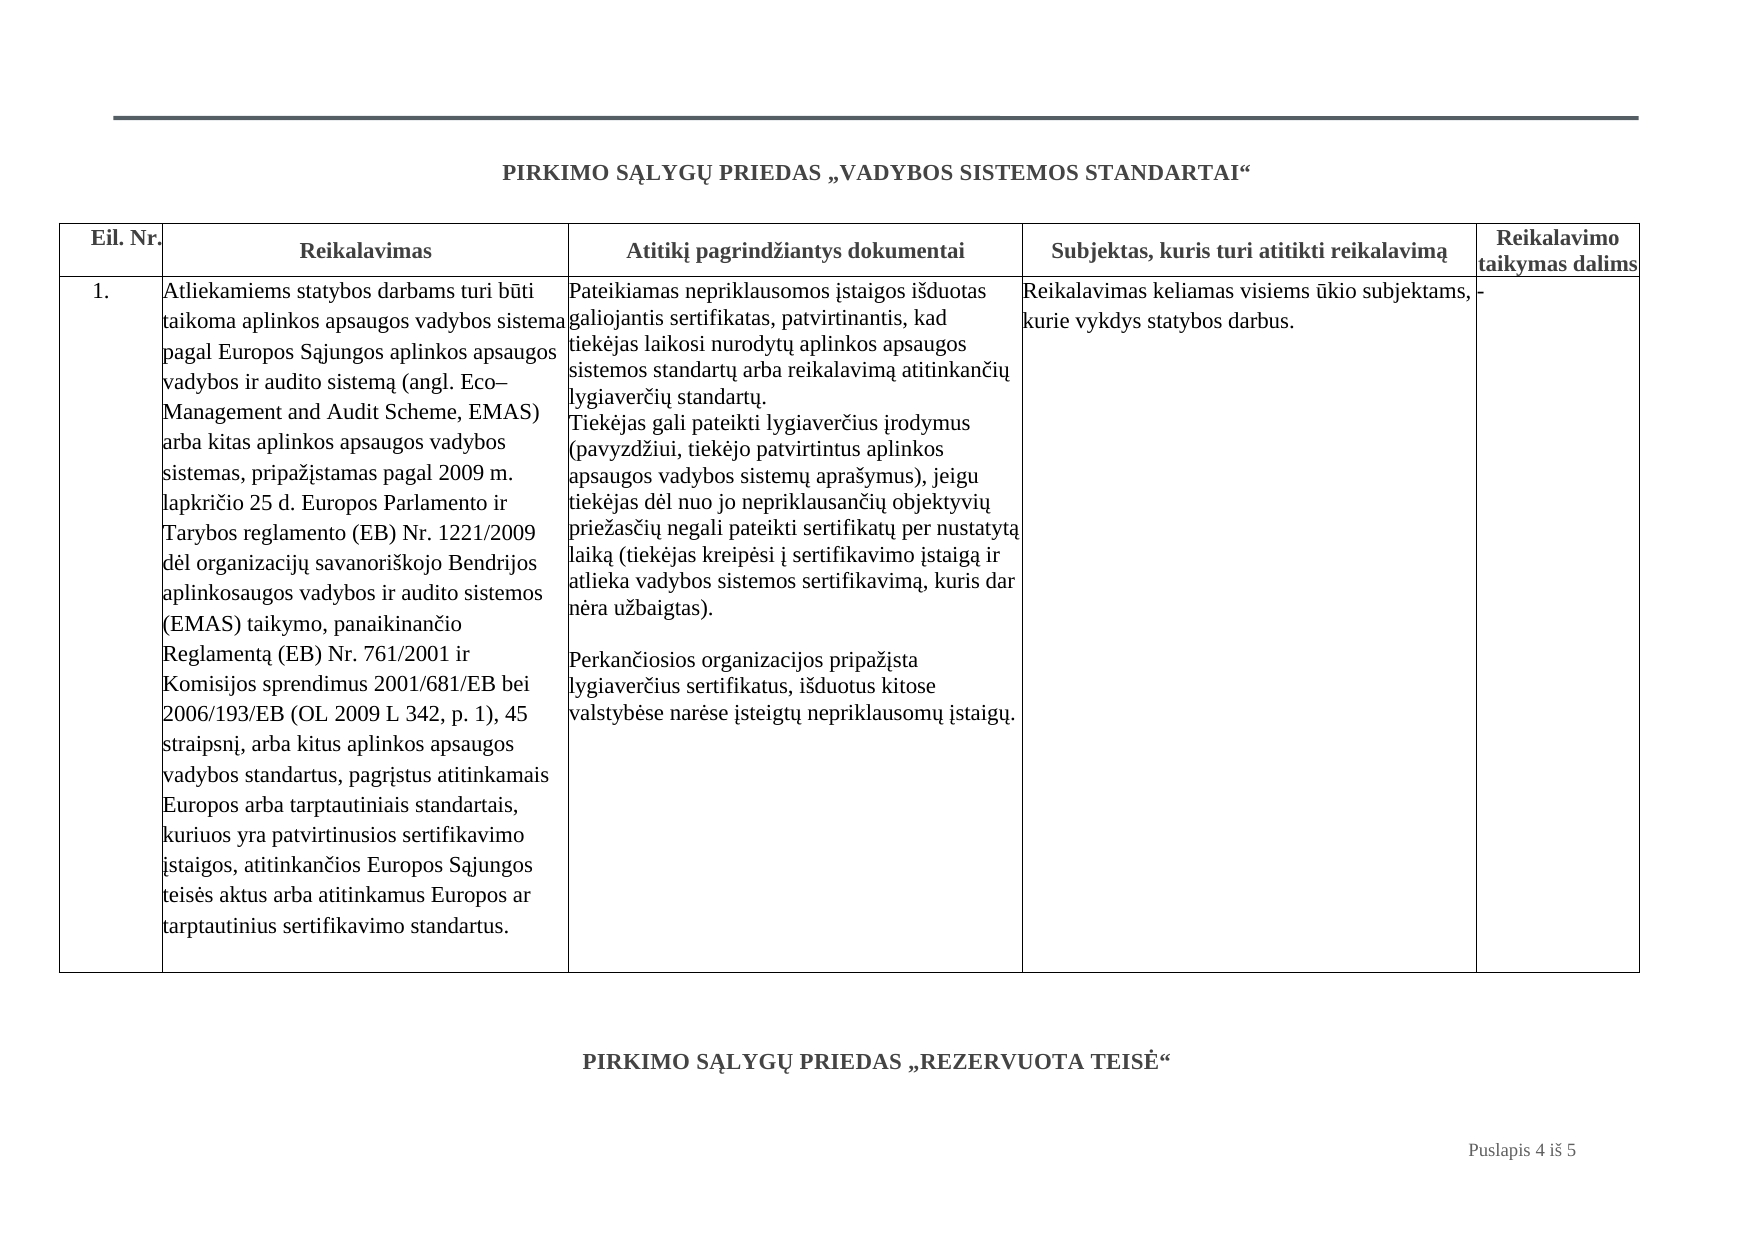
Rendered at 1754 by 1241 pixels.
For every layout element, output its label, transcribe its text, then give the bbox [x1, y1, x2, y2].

table_cell Pateikiamas nepriklausomos įstaigos išduotas galiojantis sertifikatas, patvirtinantis, kad tiekėjas laikosi nurodytų aplinkos apsaugos sistemos standartų arba reikalavimą atitinkančių lygiaverčių standartų. Tiekėjas gali pateikti lygiaverčius įrodymus (pavyzdžiui, tiekėjo patvirtintus aplinkos apsaugos vadybos sistemų aprašymus), jeigu tiekėjas dėl nuo jo nepriklausančių objektyvių priežasčių negali pateikti sertifikatų per nustatytą laiką (tiekėjas kreipėsi į sertifikavimo įstaigą ir atlieka vadybos sistemos sertifikavimą, kuris dar nėra užbaigtas). Perkančiosios organizacijos pripažįsta lygiaverčius sertifikatus, išduotus kitose valstybėse narėse įsteigtų nepriklausomų įstaigų. [569, 277, 1022, 972]
subtitle PIRKIMO SĄLYGŲ PRIEDAS „REZErVUOTA TEISĖ“ [118, 1048, 1636, 1074]
table_header Atitikį pagrindžiantys dokumentai [569, 224, 1022, 276]
table_cell [60, 277, 162, 972]
table_header Reikalavimo taikymas dalims [1477, 224, 1639, 276]
table_header Subjektas, kuris turi atitikti reikalavimą [1023, 224, 1476, 276]
subtitle PIRKIMO SĄLYGŲ PRIEDAS „VADYBOS SISTEMOS STANDARTAI“ [118, 159, 1636, 185]
table_header Eil. Nr. [60, 224, 162, 276]
table_header Reikalavimas [163, 224, 568, 276]
table_cell - [1477, 277, 1639, 972]
table_cell Atliekamiems statybos darbams turi būti taikoma aplinkos apsaugos vadybos sistema pagal Europos Sąjungos aplinkos apsaugos vadybos ir audito sistemą (angl. Eco–Management and Audit Scheme, EMAS) arba kitas aplinkos apsaugos vadybos sistemas, pripažįstamas pagal 2009 m. lapkričio 25 d. Europos Parlamento ir Tarybos reglamento (EB) Nr. 1221/2009 dėl organizacijų savanoriškojo Bendrijos aplinkosaugos vadybos ir audito sistemos (EMAS) taikymo, panaikinančio Reglamentą (EB) Nr. 761/2001 ir Komisijos sprendimus 2001/681/EB bei 2006/193/EB (OL 2009 L 342, p. 1), 45 straipsnį, arba kitus aplinkos apsaugos vadybos standartus, pagrįstus atitinkamais Europos arba tarptautiniais standartais, kuriuos yra patvirtinusios sertifikavimo įstaigos, atitinkančios Europos Sąjungos teisės aktus arba atitinkamus Europos ar tarptautinius sertifikavimo standartus. [163, 277, 568, 972]
table_cell Reikalavimas keliamas visiems ūkio subjektams, kurie vykdys statybos darbus. [1023, 277, 1476, 972]
